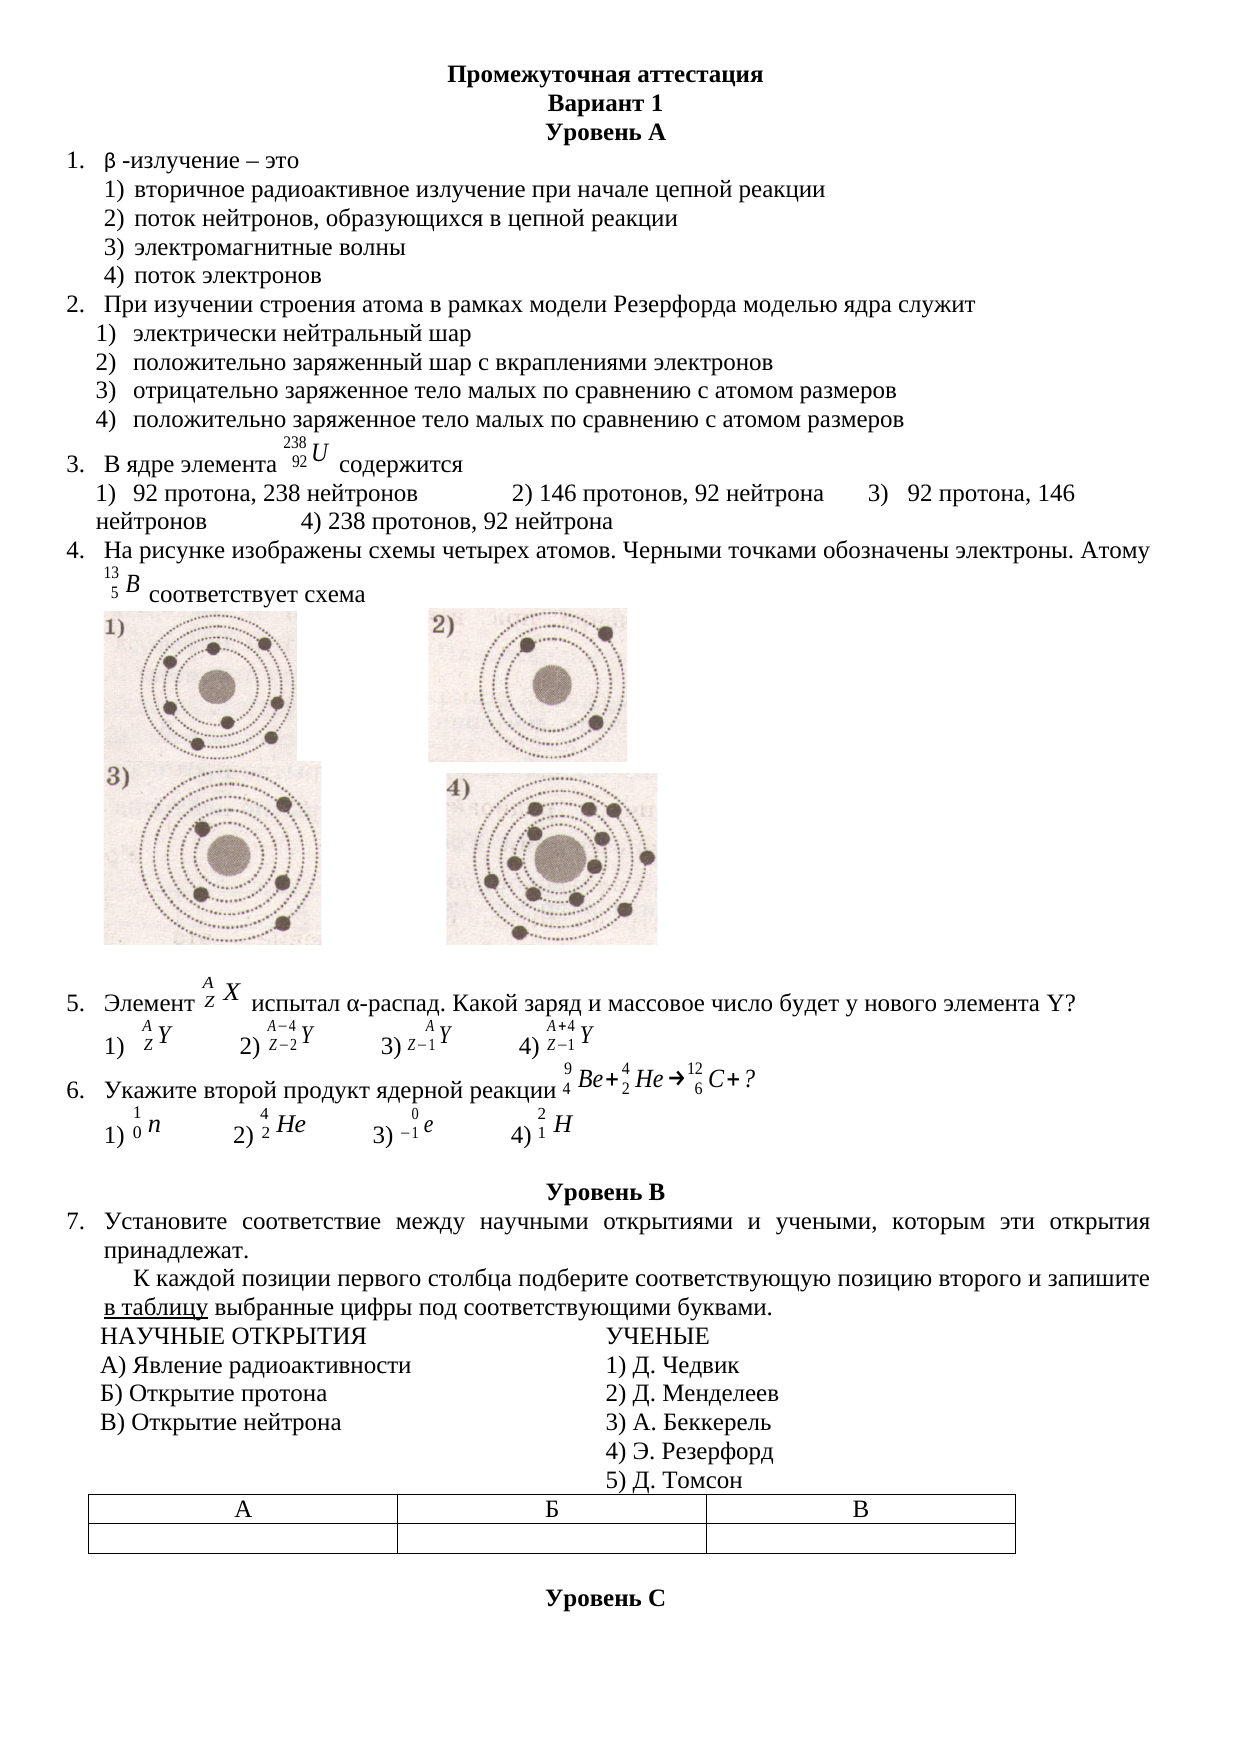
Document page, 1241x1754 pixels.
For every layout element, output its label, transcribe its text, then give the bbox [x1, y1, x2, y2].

table_cell [89, 1524, 397, 1553]
text Вариант 1 [59, 88, 1152, 117]
list вторичное радиоактивное излучение при начале цепной реакции [103, 174, 1152, 203]
picture [428, 608, 628, 762]
list На рисунке изображены схемы четырех атомов. Черными точками обозначены электроны. Атому соответствует схема [66, 535, 1152, 608]
list Элемент испытал α-распад. Какой заряд и массовое число будет у нового элемента Y? [66, 974, 1152, 1017]
list При изучении строения атома в рамках модели Резерфорда моделью ядра служит [66, 289, 1152, 318]
list β -излучение – это [66, 145, 1152, 174]
list электрически нейтральный шар [95, 318, 1152, 347]
table_cell А) Явление радиоактивности Б) Открытие протона В) Открытие нейтрона [89, 1350, 554, 1493]
table_cell А [89, 1495, 397, 1523]
text К каждой позиции первого столбца подберите соответствующую позицию второго и запишите в таблицу выбранные цифры под соответствующими буквами. [103, 1263, 1152, 1321]
text Промежуточная аттестация [59, 59, 1152, 88]
table_header УЧЕНЫЕ [554, 1321, 1019, 1350]
list Установите соответствие между научными открытиями и учеными, которым эти открытия принадлежат. [66, 1206, 1152, 1263]
list положительно заряженный шар с вкраплениями электронов [95, 347, 1152, 376]
text Уровень С [59, 1583, 1152, 1612]
list электромагнитные волны [103, 232, 1152, 261]
text Уровень А [59, 117, 1152, 145]
list отрицательно заряженное тело малых по сравнению с атомом размеров [95, 376, 1152, 404]
list поток нейтронов, образующихся в цепной реакции [103, 203, 1152, 232]
table_cell [707, 1524, 1015, 1553]
list 2) 3) 4) [103, 1017, 1152, 1059]
list В ядре элемента содержится [66, 433, 1152, 478]
list поток электронов [103, 261, 1152, 289]
picture [103, 611, 322, 945]
text Уровень В [59, 1177, 1152, 1206]
list 92 протона, 238 нейтронов 2) 146 протонов, 92 нейтрона 3) 92 протона, 146 нейтронов 4) 238 протонов, 92 нейтрона [95, 478, 1152, 535]
table_cell Б [398, 1495, 706, 1523]
table_header НАУЧНЫЕ ОТКРЫТИЯ [89, 1321, 554, 1350]
table_cell В [707, 1495, 1015, 1523]
list положительно заряженное тело малых по сравнению с атомом размеров [95, 404, 1152, 433]
list 2) 3) 4) [103, 1104, 1152, 1148]
list Укажите второй продукт ядерной реакции [66, 1059, 1152, 1104]
table_cell 1) Д. Чедвик 2) Д. Менделеев 3) А. Беккерель 4) Э. Резерфорд 5) Д. Томсон [554, 1350, 1019, 1493]
table_cell [398, 1524, 706, 1553]
picture [446, 773, 658, 945]
